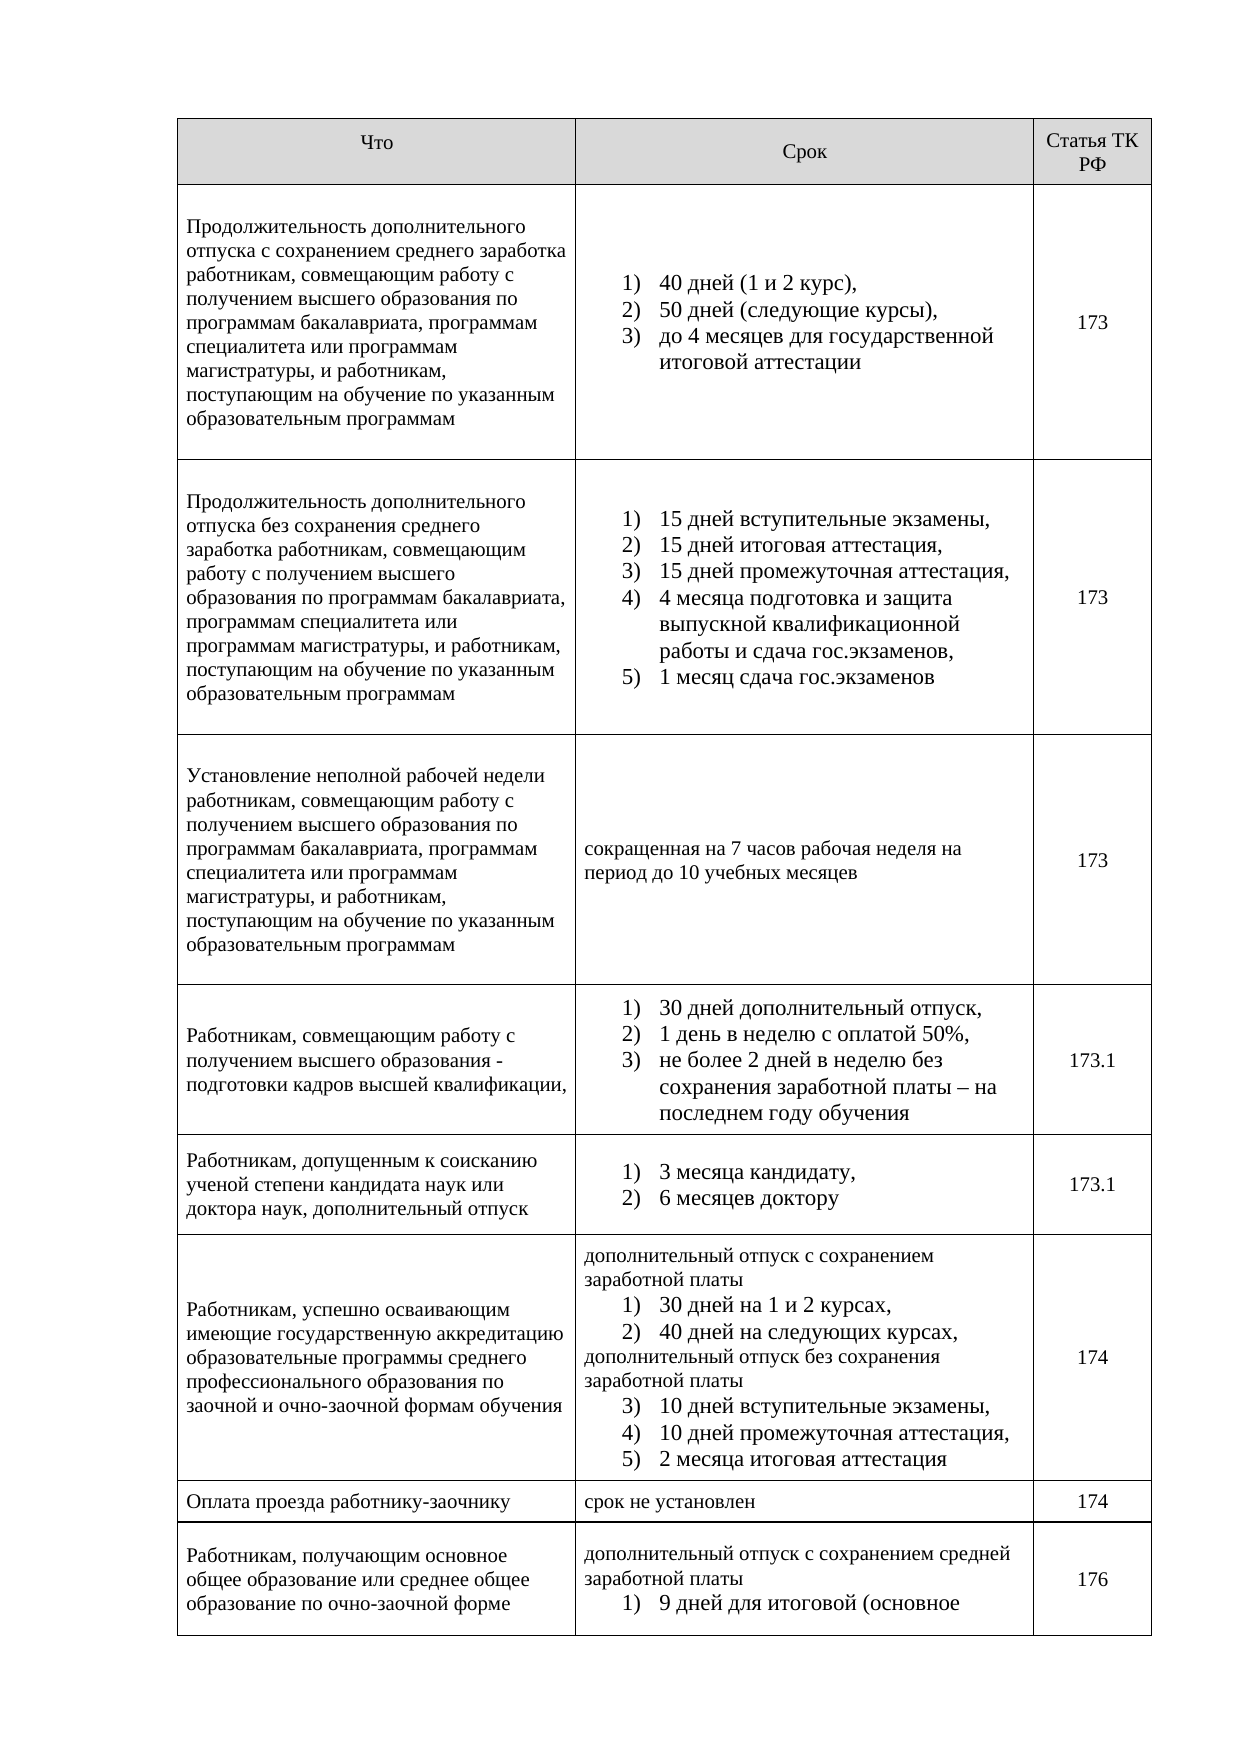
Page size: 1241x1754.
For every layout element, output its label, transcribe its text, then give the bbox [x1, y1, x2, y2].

table_cell 174 [1034, 1481, 1151, 1521]
table_cell 173 [1034, 735, 1151, 984]
table_cell Продолжительность дополнительного отпуска без сохранения среднего заработка работникам, совмещающим работу с получением высшего образования по программам бакалавриата, программам специалитета или программам магистратуры, и работникам, поступающим на обучение по указанным образовательным программам [178, 460, 575, 734]
table_header Статья ТК РФ [1034, 119, 1151, 184]
table_cell 3 месяца кандидату, 6 месяцев доктору [576, 1135, 1033, 1234]
table_header Что [178, 119, 575, 184]
table_cell срок не установлен [576, 1481, 1033, 1521]
table_cell Установление неполной рабочей недели работникам, совмещающим работу с получением высшего образования по программам бакалавриата, программам специалитета или программам магистратуры, и работникам, поступающим на обучение по указанным образовательным программам [178, 735, 575, 984]
table_cell Оплата проезда работнику-заочнику [178, 1481, 575, 1521]
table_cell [178, 1523, 575, 1635]
table_cell 173.1 [1034, 1135, 1151, 1234]
table_cell 173.1 [1034, 985, 1151, 1134]
table_cell 15 дней вступительные экзамены, 15 дней итоговая аттестация, 15 дней промежуточная аттестация, 4 месяца подготовка и защита выпускной квалификационной работы и сдача гос.экзаменов, 1 месяц сдача гос.экзаменов [576, 460, 1033, 734]
table_cell 173 [1034, 185, 1151, 459]
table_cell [576, 1523, 1033, 1635]
table_cell сокращенная на 7 часов рабочая неделя на период до 10 учебных месяцев [576, 735, 1033, 984]
table_cell 174 [1034, 1235, 1151, 1479]
table_cell дополнительный отпуск с сохранением заработной платы 30 дней на 1 и 2 курсах, 40 дней на следующих курсах, дополнительный отпуск без сохранения заработной платы 10 дней вступительные экзамены, 10 дней промежуточная аттестация, 2 месяца итоговая аттестация [576, 1235, 1033, 1479]
table_cell Работникам, успешно осваивающим имеющие государственную аккредитацию образовательные программы среднего профессионального образования по заочной и очно-заочной формам обучения [178, 1235, 575, 1479]
table_cell Работникам, совмещающим работу с получением высшего образования - подготовки кадров высшей квалификации, [178, 985, 575, 1134]
table_cell 30 дней дополнительный отпуск, 1 день в неделю с оплатой 50%, не более 2 дней в неделю без сохранения заработной платы – на последнем году обучения [576, 985, 1033, 1134]
table_cell 40 дней (1 и 2 курс), 50 дней (следующие курсы), до 4 месяцев для государственной итоговой аттестации [576, 185, 1033, 459]
table_cell 173 [1034, 460, 1151, 734]
table_cell Работникам, допущенным к соисканию ученой степени кандидата наук или доктора наук, дополнительный отпуск [178, 1135, 575, 1234]
table_cell 176 [1034, 1523, 1151, 1635]
table_header Срок [576, 119, 1033, 184]
table_cell Продолжительность дополнительного отпуска с сохранением среднего заработка работникам, совмещающим работу с получением высшего образования по программам бакалавриата, программам специалитета или программам магистратуры, и работникам, поступающим на обучение по указанным образовательным программам [178, 185, 575, 459]
